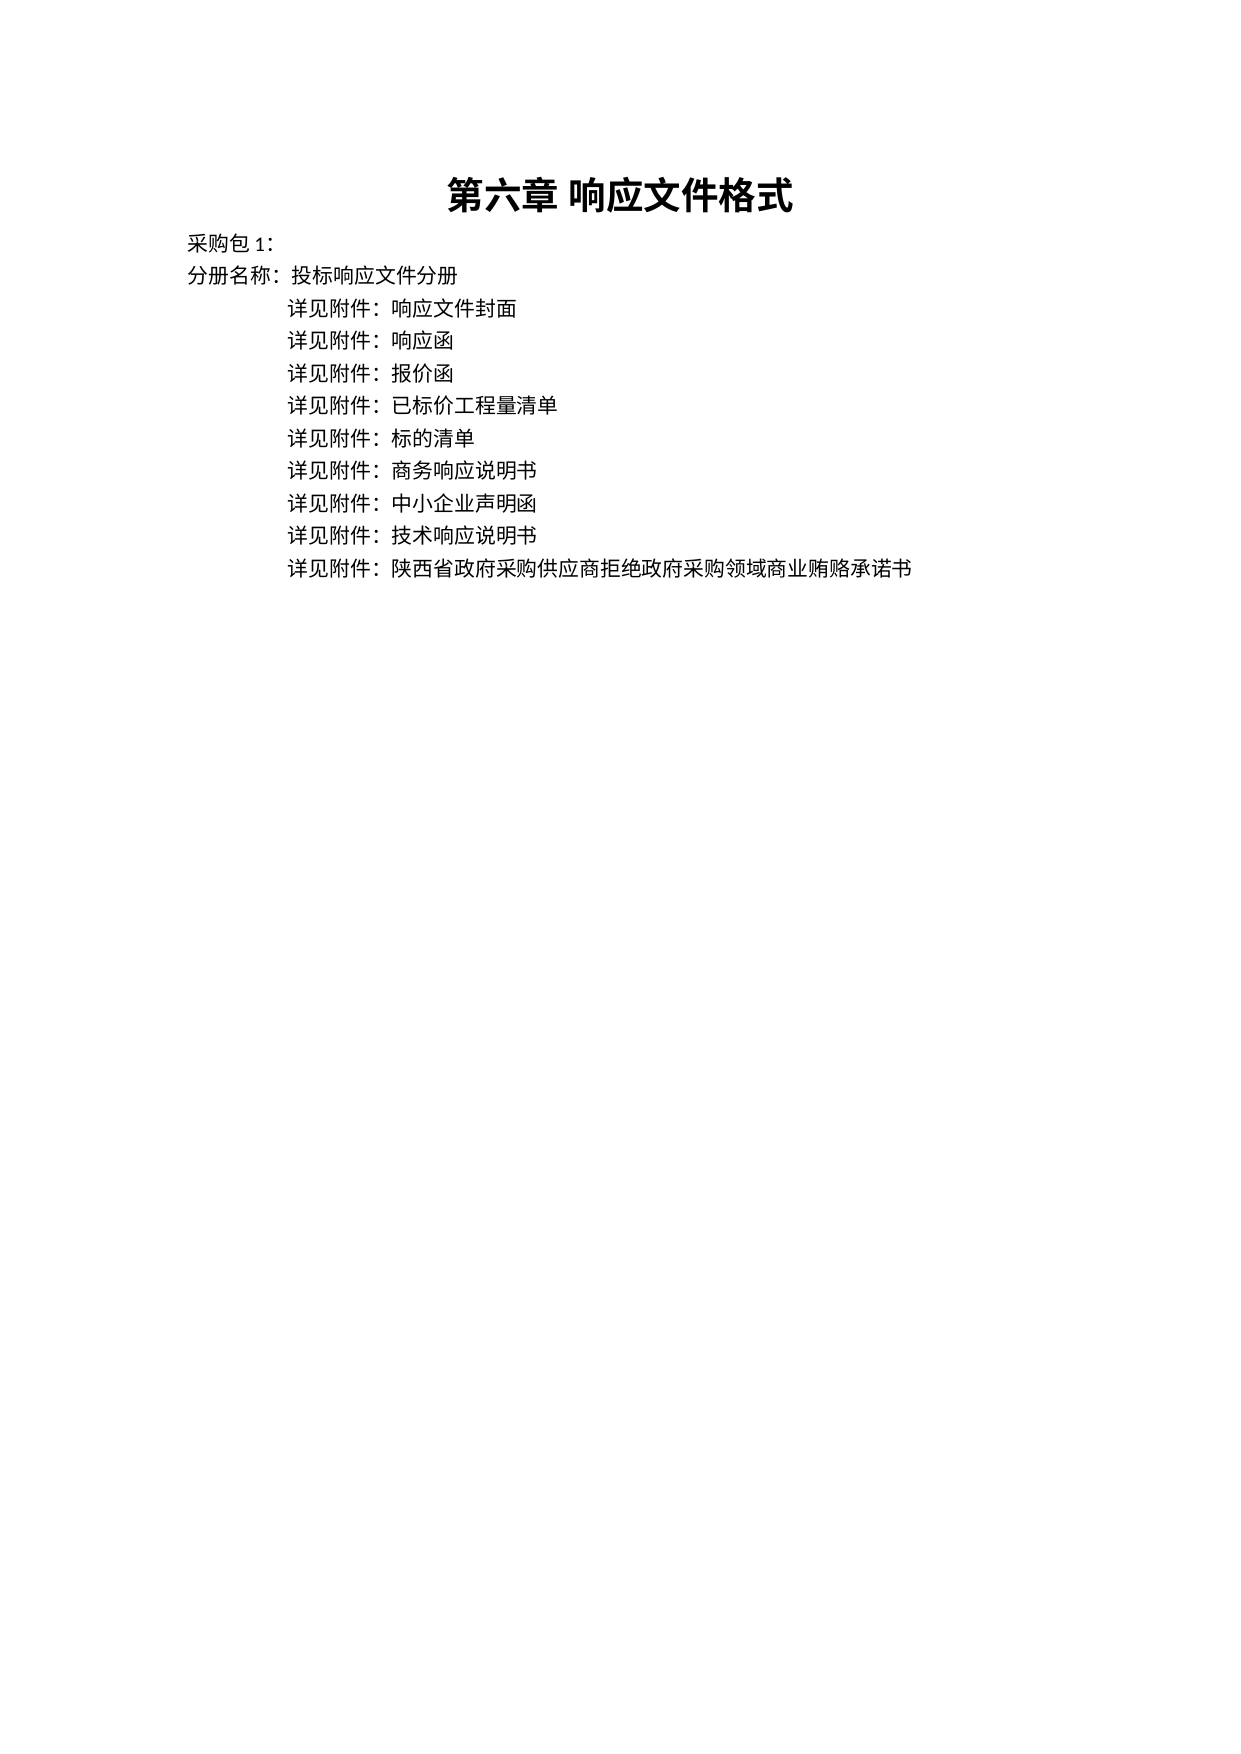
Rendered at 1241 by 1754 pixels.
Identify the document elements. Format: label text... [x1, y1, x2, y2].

text 详见附件：中小企业声明函 [187, 487, 1053, 519]
text 分册名称：投标响应文件分册 [187, 259, 1053, 292]
text 详见附件：响应文件封面 [187, 292, 1053, 324]
text 第六章 响应文件格式 [187, 162, 1053, 227]
text 详见附件：响应函 [187, 324, 1053, 357]
text 详见附件：报价函 [187, 357, 1053, 389]
text 详见附件：陕西省政府采购供应商拒绝政府采购领域商业贿赂承诺书 [187, 552, 1053, 584]
text 采购包1： [187, 227, 1053, 259]
text 详见附件：标的清单 [187, 422, 1053, 454]
text 详见附件：商务响应说明书 [187, 454, 1053, 487]
text 详见附件：已标价工程量清单 [187, 389, 1053, 422]
text 详见附件：技术响应说明书 [187, 519, 1053, 552]
